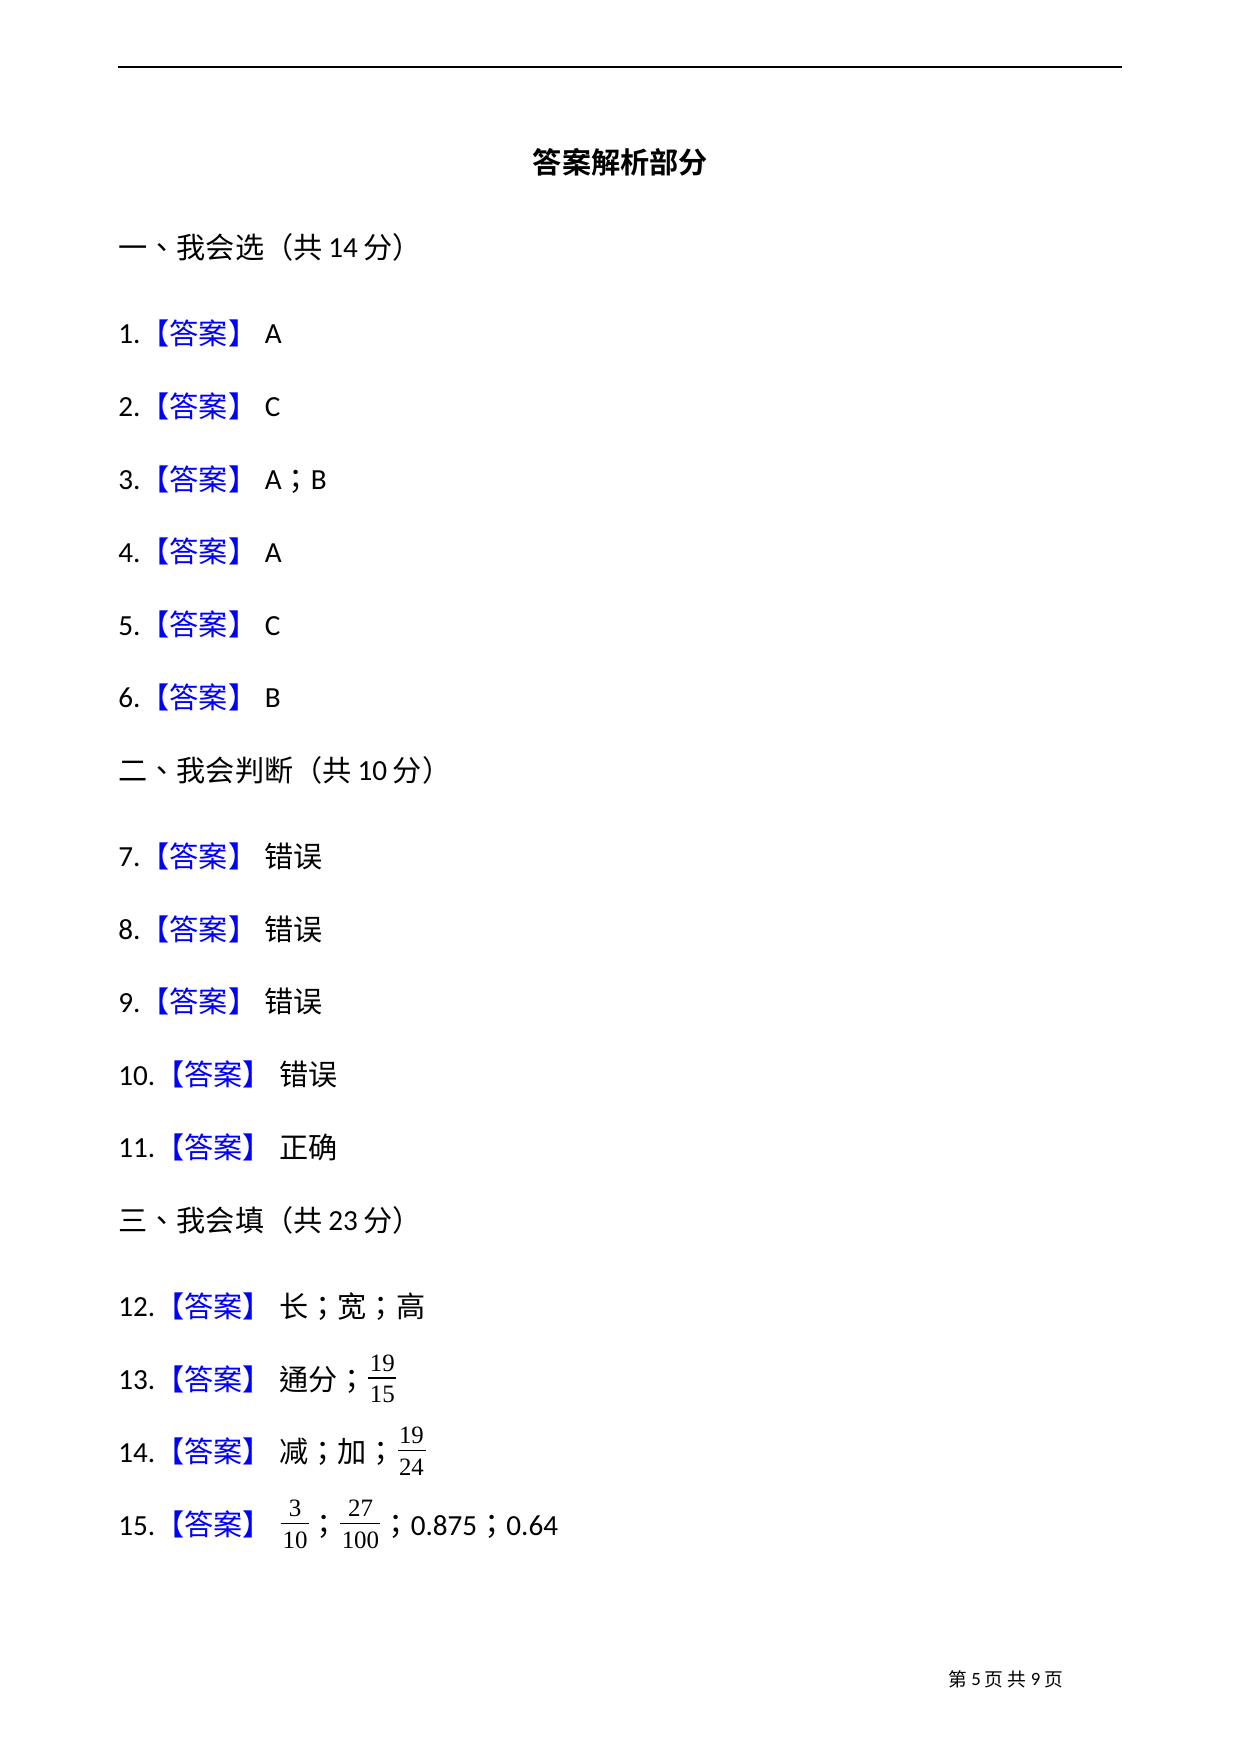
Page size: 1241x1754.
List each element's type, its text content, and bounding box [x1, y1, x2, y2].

text 5.【答案】 C [118, 592, 1122, 657]
text 一、我会选（共14分） [118, 215, 1122, 280]
text 15.【答案】 ；；0.875；0.64 [118, 1492, 1122, 1557]
text 12.【答案】 长；宽；高 [118, 1273, 1122, 1338]
text 8.【答案】 错误 [118, 896, 1122, 961]
text 4.【答案】 A [118, 519, 1122, 584]
text 三、我会填（共23分） [118, 1188, 1122, 1253]
text 9.【答案】 错误 [118, 969, 1122, 1034]
text 10.【答案】 错误 [118, 1042, 1122, 1107]
text 二、我会判断（共10分） [118, 738, 1122, 803]
text 2.【答案】 C [118, 373, 1122, 438]
text 1.【答案】 A [118, 300, 1122, 365]
text 答案解析部分 [118, 129, 1122, 194]
text 13.【答案】 通分； [118, 1346, 1122, 1411]
text 3.【答案】 A；B [118, 446, 1122, 511]
text 7.【答案】 错误 [118, 823, 1122, 888]
text 11.【答案】 正确 [118, 1115, 1122, 1180]
text 6.【答案】 B [118, 665, 1122, 730]
text 14.【答案】 减；加； [118, 1419, 1122, 1484]
